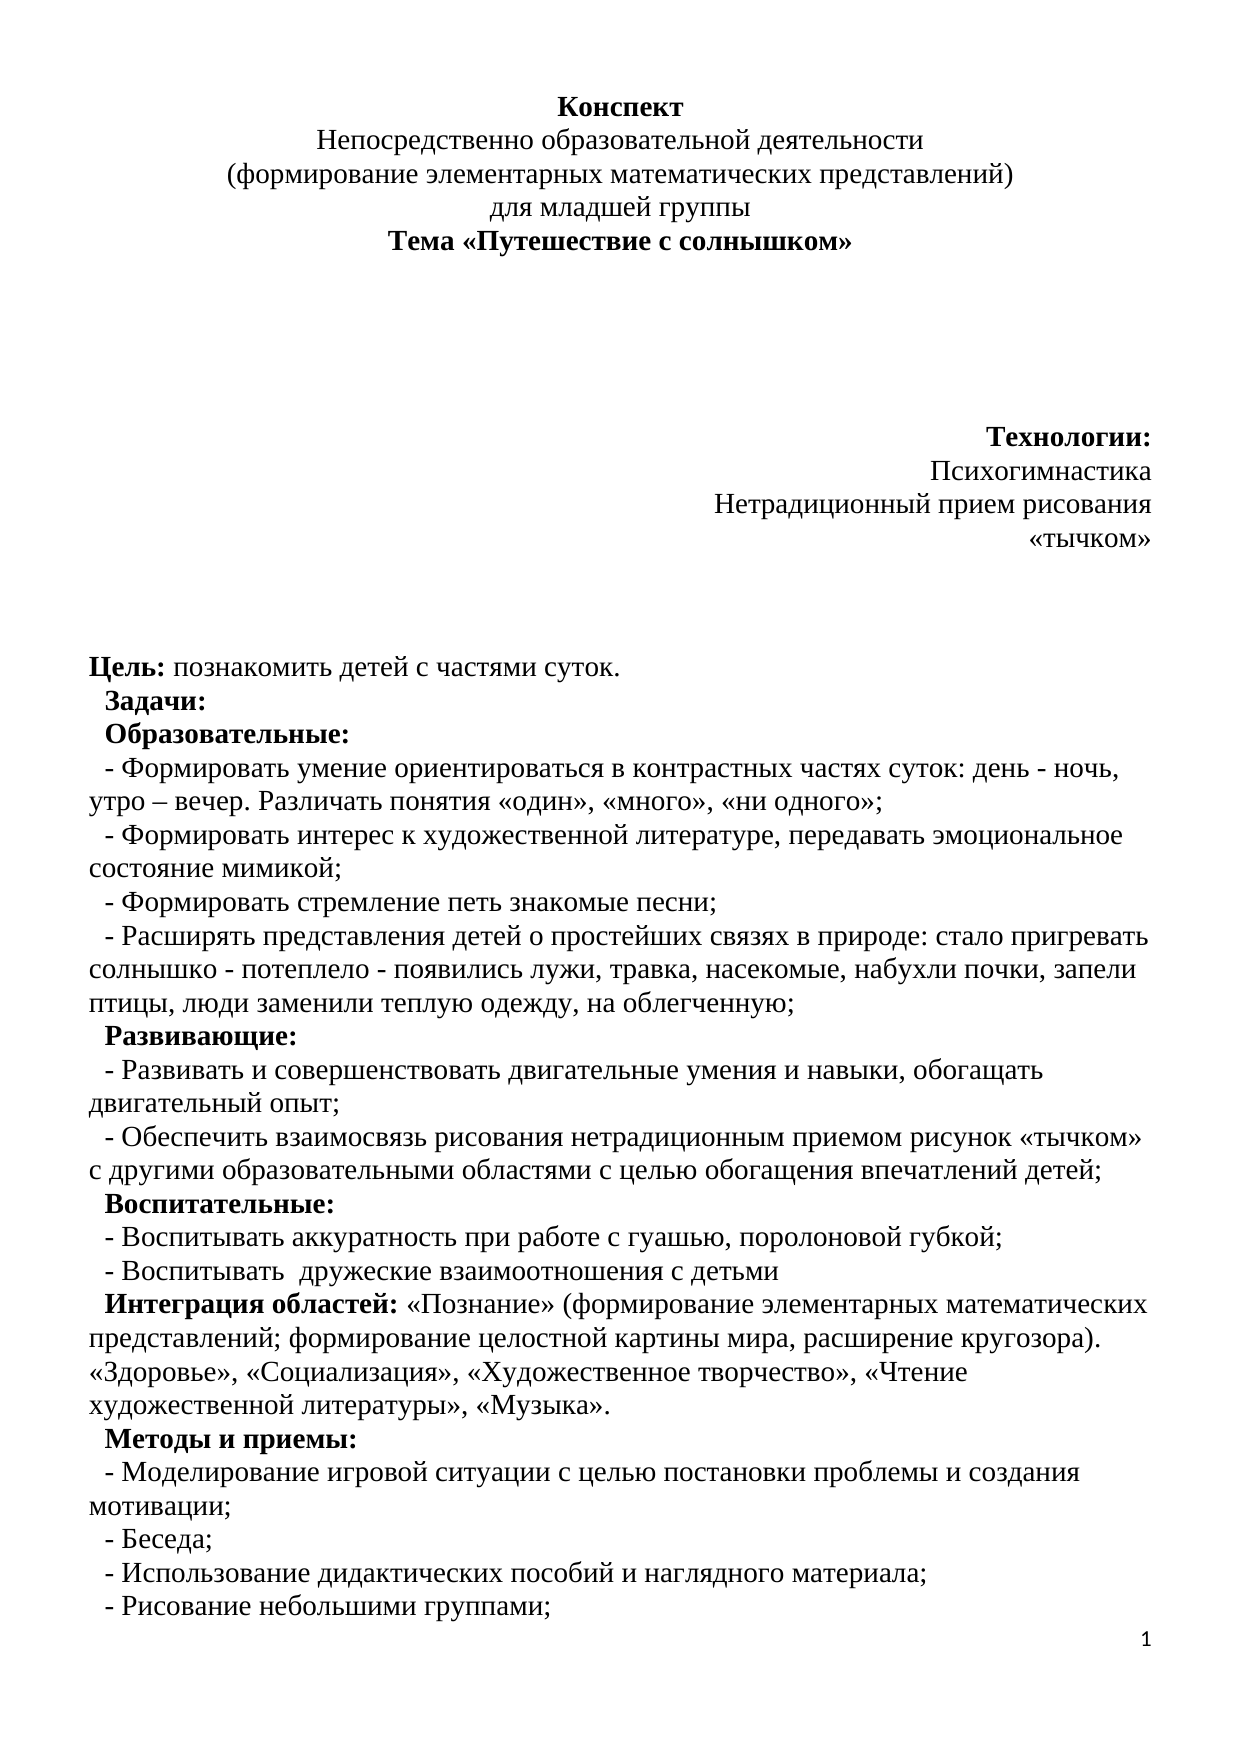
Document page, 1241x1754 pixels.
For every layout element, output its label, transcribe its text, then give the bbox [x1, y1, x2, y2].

text - Воспитывать дружеские взаимоотношения с детьми [89, 1253, 1152, 1287]
text Психогимнастика [89, 453, 1152, 486]
text «тычком» [89, 520, 1152, 553]
text Задачи: [89, 683, 1152, 716]
text Технологии: [89, 419, 1152, 453]
text - Воспитывать аккуратность при работе с гуашью, поролоновой губкой; [89, 1219, 1152, 1253]
text - Расширять представления детей о простейших связях в природе: стало пригревать солнышко - потеплело - появились лужи, травка, насекомые, набухли почки, запели птицы, люди заменили теплую одежду, на облегченную; [89, 918, 1152, 1018]
text - Моделирование игровой ситуации с целью постановки проблемы и создания мотивации; [89, 1454, 1152, 1521]
text - Беседа; [89, 1521, 1152, 1555]
text - Формировать умение ориентироваться в контрастных частях суток: день - ночь, утро – вечер. Различать понятия «один», «много», «ни одного»; [89, 750, 1152, 817]
text Цель: познакомить детей с частями суток. [89, 649, 1152, 683]
text - Обеспечить взаимосвязь рисования нетрадиционным приемом рисунок «тычком» с другими образовательными областями с целью обогащения впечатлений детей; [89, 1119, 1152, 1186]
text - Формировать стремление петь знакомые песни; [89, 884, 1152, 918]
text - Формировать интерес к художественной литературе, передавать эмоциональное состояние мимикой; [89, 817, 1152, 884]
text Интеграция областей: «Познание» (формирование элементарных математических представлений; формирование целостной картины мира, расширение кругозора). «Здоровье», «Социализация», «Художественное творчество», «Чтение художественной литературы», «Музыка». [89, 1287, 1152, 1421]
text (формирование элементарных математических представлений) [89, 156, 1152, 189]
text Образовательные: [89, 716, 1152, 750]
text Нетрадиционный прием рисования [89, 486, 1152, 520]
text Воспитательные: [89, 1186, 1152, 1219]
text Методы и приемы: [89, 1421, 1152, 1454]
text - Использование дидактических пособий и наглядного материала; [89, 1555, 1152, 1588]
text Тема «Путешествие с солнышком» [89, 223, 1152, 256]
text Конспект [89, 89, 1152, 122]
text для младшей группы [89, 189, 1152, 223]
text - Рисование небольшими группами; [89, 1588, 1152, 1622]
text Непосредственно образовательной деятельности [89, 122, 1152, 156]
text Развивающие: [89, 1018, 1152, 1052]
text - Развивать и совершенствовать двигательные умения и навыки, обогащать двигательный опыт; [89, 1052, 1152, 1119]
